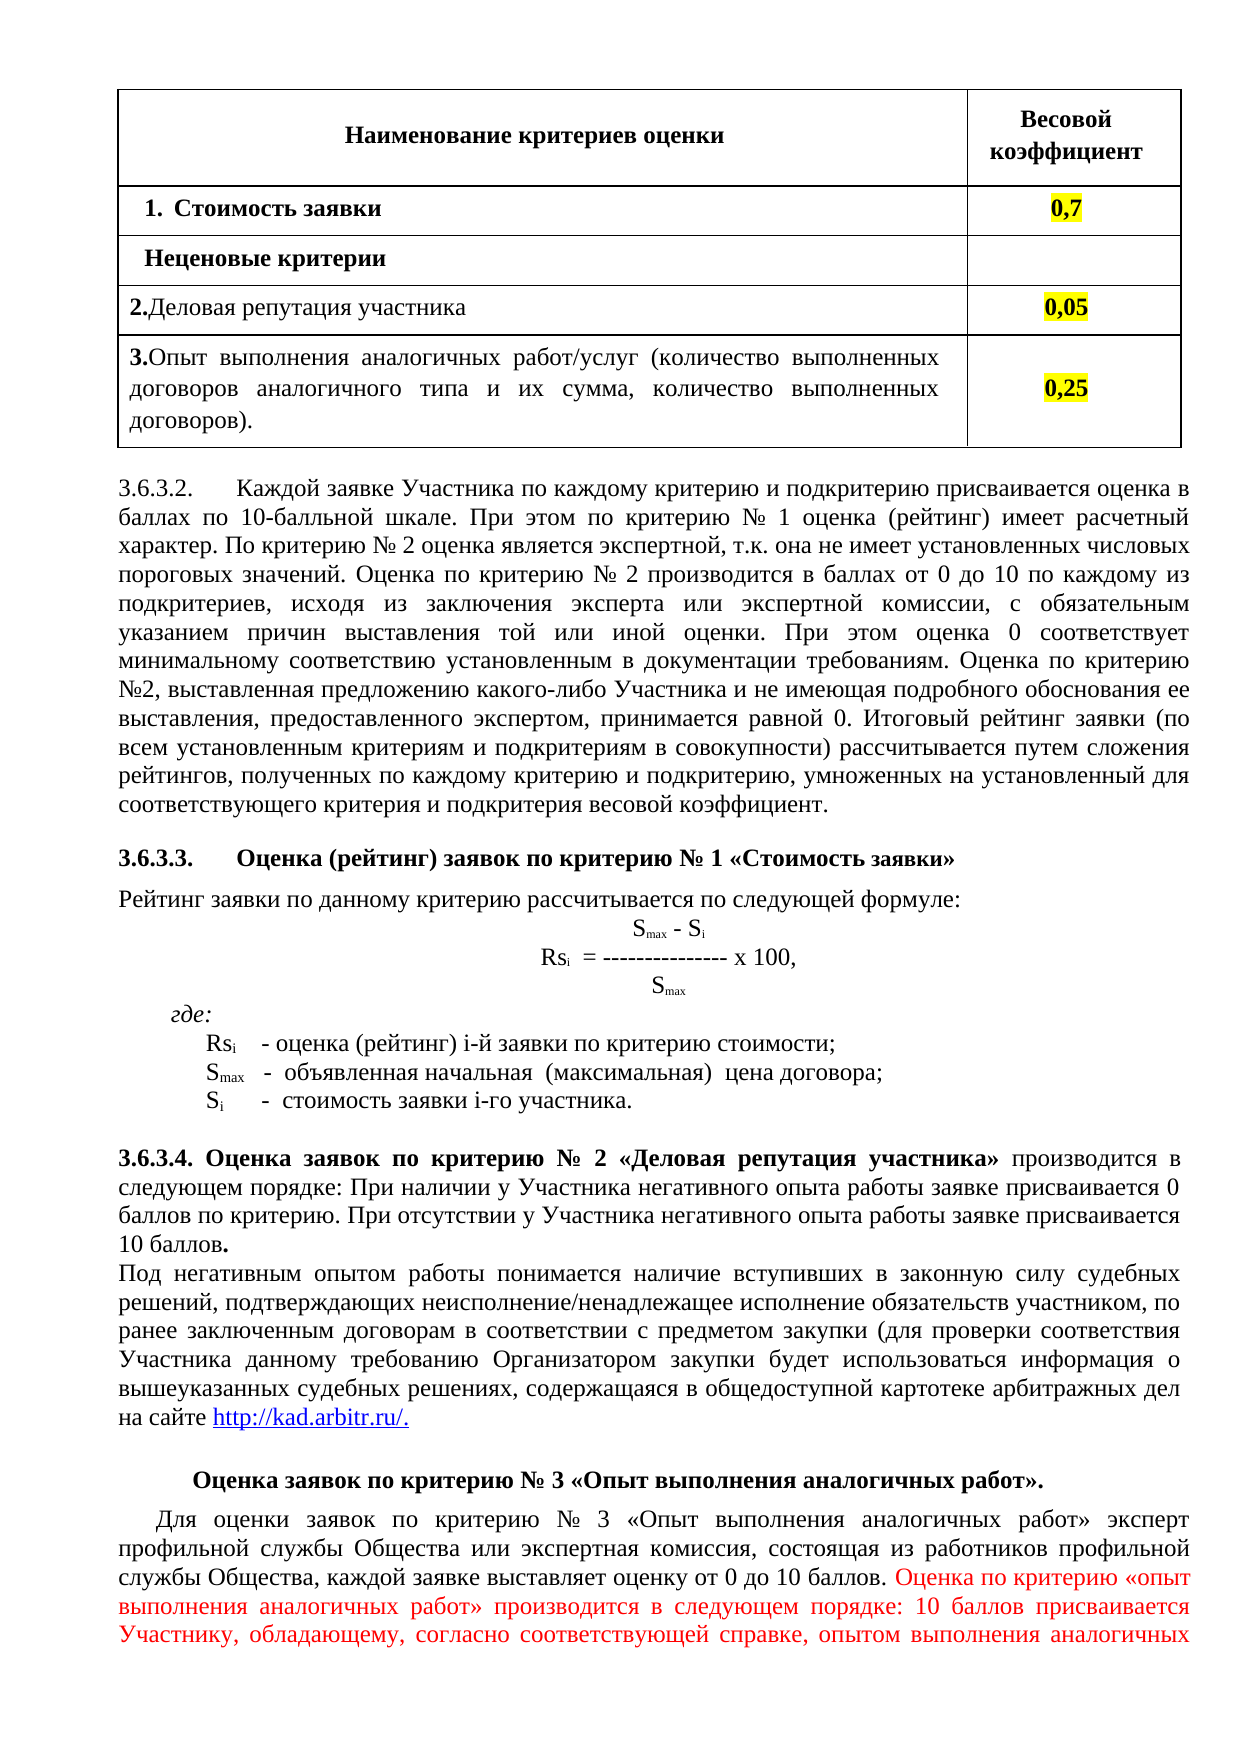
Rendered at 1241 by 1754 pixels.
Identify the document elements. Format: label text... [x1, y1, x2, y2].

text Si - стоимость заявки i-го участника. [206, 1085, 1181, 1114]
table_header Наименование критериев оценки [119, 90, 967, 185]
text где: [156, 999, 1181, 1028]
subtitle Каждой заявке Участника по каждому критерию и подкритерию присваивается оценка в баллах по 10-балльной шкале. При этом по критерию № 1 оценка (рейтинг) имеет расчетный характер. По критерию № 2 оценка является экспертной, т.к. она не имеет установленных числовых пороговых значений. Оценка по критерию № 2 производится в баллах от 0 до 10 по каждому из подкритериев, исходя из заключения эксперта или экспертной комиссии, с обязательным указанием причин выставления той или иной оценки. При этом оценка 0 соответствует минимальному соответствию установленным в документации требованиям. Оценка по критерию №2, выставленная предложению какого-либо Участника и не имеющая подробного обоснования ее выставления, предоставленного экспертом, принимается равной 0. Итоговый рейтинг заявки (по всем установленным критериям и подкритериям в совокупности) рассчитывается путем сложения рейтингов, полученных по каждому критерию и подкритерию, умноженных на установленный для соответствующего критерия и подкритерия весовой коэффициент. [118, 473, 1191, 818]
table_cell Стоимость заявки [119, 187, 967, 235]
table_cell 2.Деловая репутация участника [119, 286, 967, 334]
table_cell 0,7 [968, 187, 1180, 235]
subtitle Оценка (рейтинг) заявок по критерию № 1 «Стоимость заявки» [118, 843, 1191, 872]
text Оценка заявок по критерию № 3 «Опыт выполнения аналогичных работ». [118, 1465, 1165, 1494]
text Rsi - оценка (рейтинг) i-й заявки по критерию стоимости; [206, 1028, 1181, 1057]
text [118, 1504, 1191, 1648]
text Smax - объявленная начальная (максимальная) цена договора; [206, 1057, 1181, 1085]
table_cell 3.Опыт выполнения аналогичных работ/услуг (количество выполненных договоров аналогичного типа и их сумма, количество выполненных договоров). [119, 336, 967, 446]
text Rsi = --------------- x 100, [156, 942, 1181, 970]
text Smax - Si [156, 913, 1181, 942]
table_cell [968, 236, 1180, 284]
text 3.6.3.4. Оценка заявок по критерию № 2 «Деловая репутация участника» производится в следующем порядке: При наличии у Участника негативного опыта работы заявке присваивается 0 баллов по критерию. При отсутствии у Участника негативного опыта работы заявке присваивается 10 баллов. [118, 1143, 1181, 1258]
text Под негативным опытом работы понимается наличие вступивших в законную силу судебных решений, подтверждающих неисполнение/ненадлежащее исполнение обязательств участником, по ранее заключенным договорам в соответствии с предметом закупки (для проверки соответствия Участника данному требованию Организатором закупки будет использоваться информация о вышеуказанных судебных решениях, содержащаяся в общедоступной картотеке арбитражных дел на сайте http://kad.arbitr.ru/. [118, 1258, 1181, 1430]
table_header Весовой коэффициент [968, 90, 1180, 185]
table_cell 0,25 [968, 336, 1180, 446]
text Smax [156, 970, 1181, 999]
table_cell 0,05 [968, 286, 1180, 334]
text Рейтинг заявки по данному критерию рассчитывается по следующей формуле: [118, 884, 1181, 913]
table_cell Неценовые критерии [119, 236, 967, 284]
